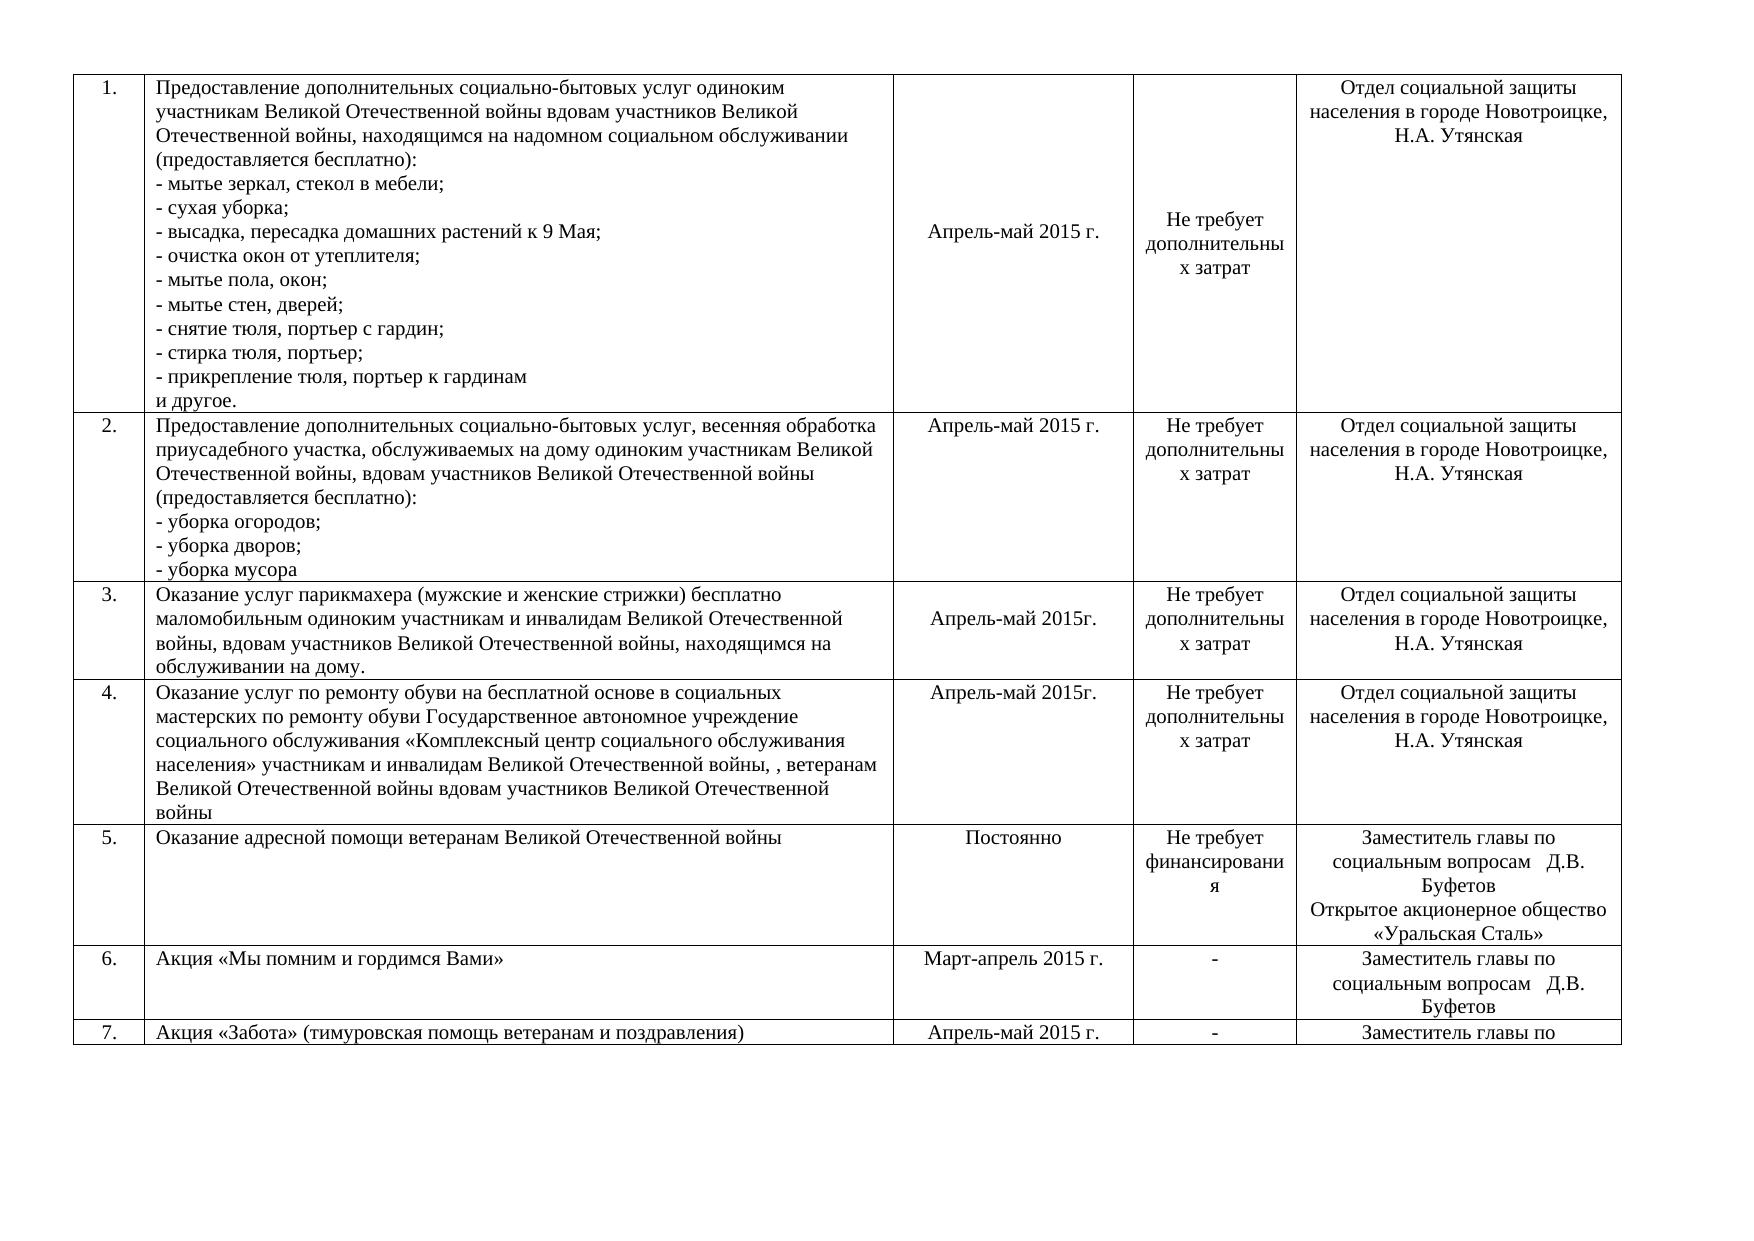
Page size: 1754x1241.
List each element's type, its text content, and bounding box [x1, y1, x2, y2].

table_cell Не требует дополнительных затрат [1134, 582, 1296, 678]
table_cell Не требует дополнительных затрат [1134, 75, 1296, 412]
table_cell - [1134, 946, 1296, 1018]
table_cell - [1134, 1020, 1296, 1044]
table_cell Отдел социальной защиты населения в городе Новотроицке, Н.А. Утянская [1297, 582, 1621, 678]
table_cell Отдел социальной защиты населения в городе Новотроицке, Н.А. Утянская [1297, 413, 1621, 581]
table_cell Предоставление дополнительных социально-бытовых услуг, весенняя обработка приусадебного участка, обслуживаемых на дому одиноким участникам Великой Отечественной войны, вдовам участников Великой Отечественной войны (предоставляется бесплатно): - уборка огородов; - уборка дворов; - уборка мусора [145, 413, 893, 581]
table_cell Оказание услуг по ремонту обуви на бесплатной основе в социальных мастерских по ремонту обуви Государственное автономное учреждение социального обслуживания «Комплексный центр социального обслуживания населения» участникам и инвалидам Великой Отечественной войны, , ветеранам Великой Отечественной войны вдовам участников Великой Отечественной войны [145, 680, 893, 824]
table_cell Не требует дополнительных затрат [1134, 413, 1296, 581]
table_cell 6. [74, 946, 144, 1018]
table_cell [1297, 1020, 1621, 1044]
table_cell Предоставление дополнительных социально-бытовых услуг одиноким участникам Великой Отечественной войны вдовам участников Великой Отечественной войны, находящимся на надомном социальном обслуживании (предоставляется бесплатно): - мытье зеркал, стекол в мебели; - сухая уборка; - высадка, пересадка домашних растений к 9 Мая; - очистка окон от утеплителя; - мытье пола, окон; - мытье стен, дверей; - снятие тюля, портьер с гардин; - стирка тюля, портьер; - прикрепление тюля, портьер к гардинам и другое. [145, 75, 893, 412]
table_cell 1. [74, 75, 144, 412]
table_cell 7. [74, 1020, 144, 1044]
table_cell 2. [74, 413, 144, 581]
table_cell Отдел социальной защиты населения в городе Новотроицке, Н.А. Утянская [1297, 75, 1621, 412]
table_cell 4. [74, 680, 144, 824]
table_cell Отдел социальной защиты населения в городе Новотроицке, Н.А. Утянская [1297, 680, 1621, 824]
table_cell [1297, 946, 1621, 1018]
table_cell 3. [74, 582, 144, 678]
table_cell Апрель-май . [894, 75, 1133, 412]
table_cell Не требует дополнительных затрат [1134, 680, 1296, 824]
table_cell Постоянно [894, 825, 1133, 945]
table_cell Апрель-май . [894, 413, 1133, 581]
table_cell Заместитель главы по социальным вопросам Д.В. Буфетов Открытое акционерное общество «Уральская Сталь» [1297, 825, 1621, 945]
table_cell Не требует финансирования [1134, 825, 1296, 945]
table_cell 5. [74, 825, 144, 945]
table_cell Апрель-май . [894, 1020, 1133, 1044]
table_cell Акция «Мы помним и гордимся Вами» [145, 946, 893, 1018]
table_cell Апрель-май 2015г. [894, 680, 1133, 824]
table_cell Оказание услуг парикмахера (мужские и женские стрижки) бесплатно маломобильным одиноким участникам и инвалидам Великой Отечественной войны, вдовам участников Великой Отечественной войны, находящимся на обслуживании на дому. [145, 582, 893, 678]
table_cell Оказание адресной помощи ветеранам Великой Отечественной войны [145, 825, 893, 945]
table_cell Март-апрель . [894, 946, 1133, 1018]
table_cell Апрель-май 2015г. [894, 582, 1133, 678]
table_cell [145, 1020, 893, 1044]
